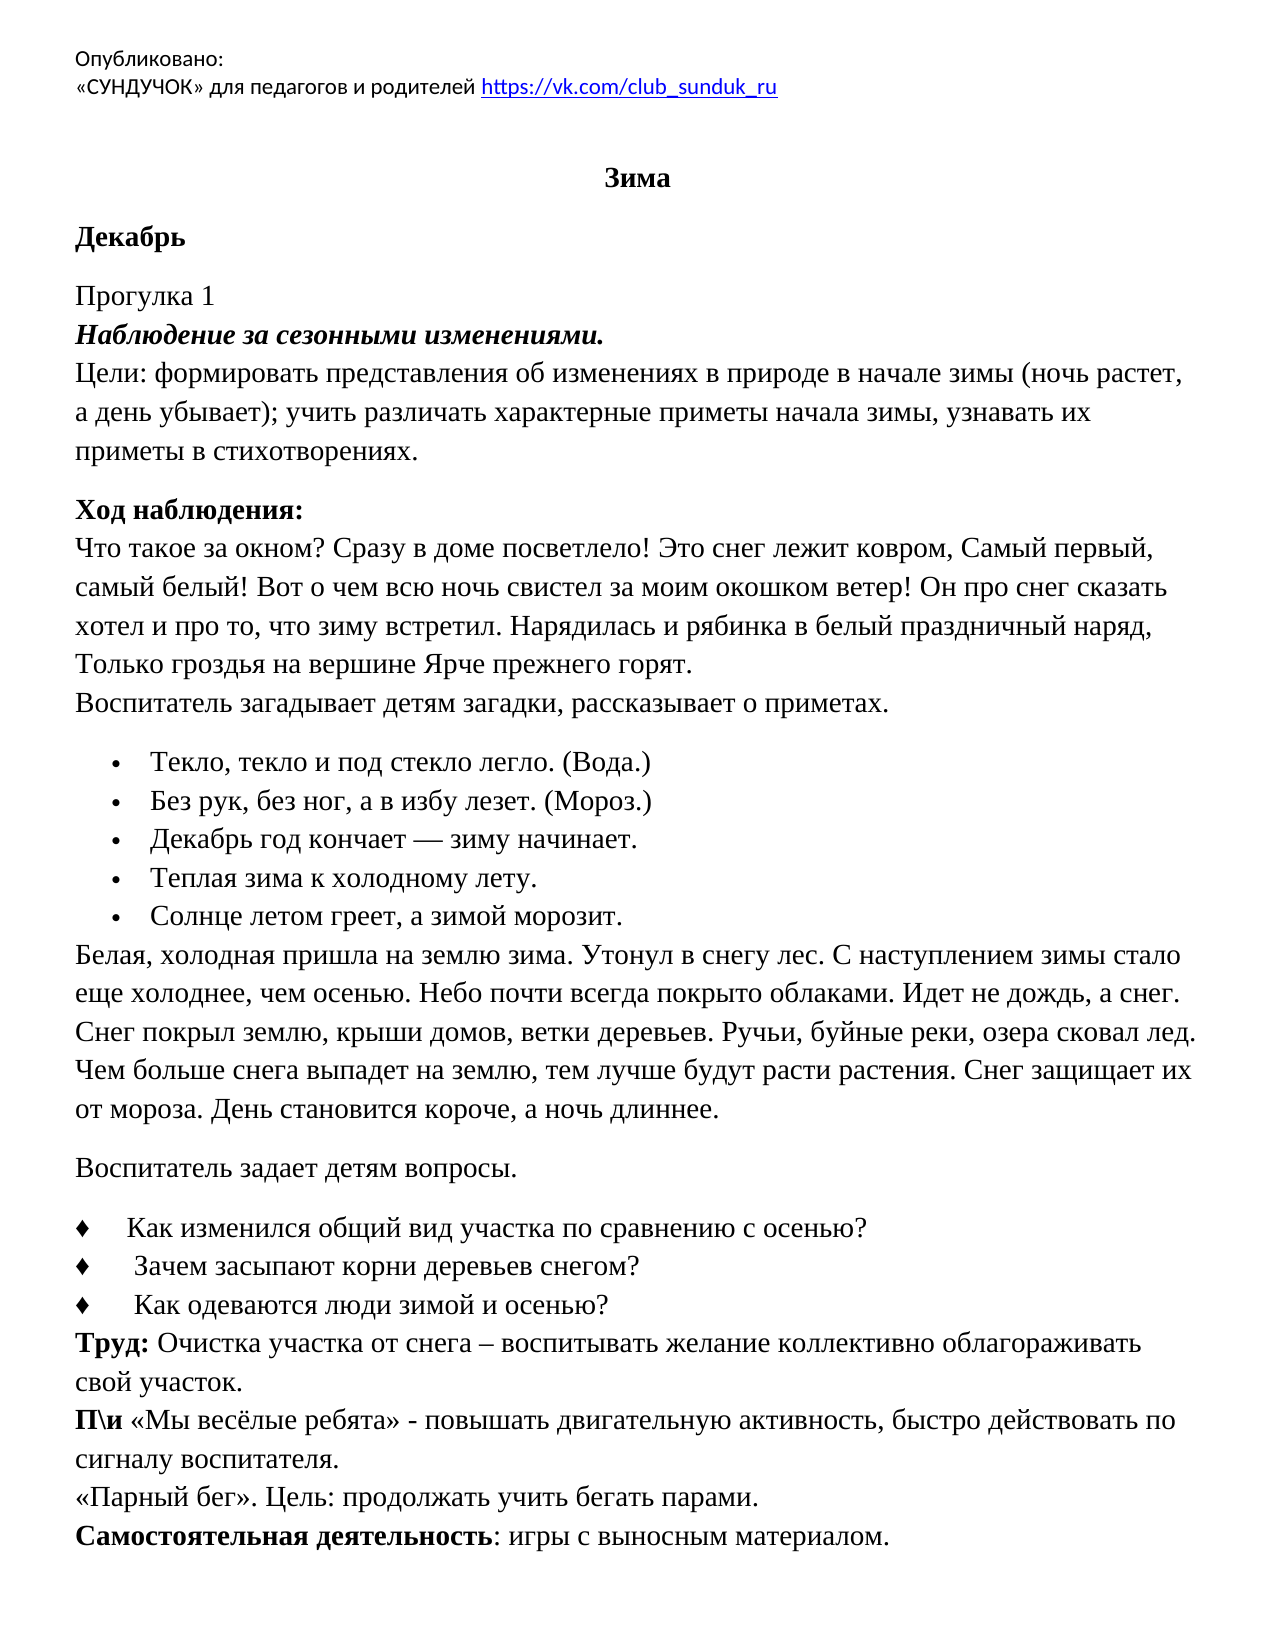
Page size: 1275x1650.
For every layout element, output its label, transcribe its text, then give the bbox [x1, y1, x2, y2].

list Солнце летом греет, а зимой морозит. [112, 898, 1200, 932]
text «Парный бег». Цель: продолжать учить бегать парами. [75, 1479, 1200, 1513]
text Наблюдение за сезонными изменениями. [75, 317, 1200, 351]
list Декабрь год кончает — зиму начинает. [112, 821, 1200, 855]
text Белая, холодная пришла на землю зима. Утонул в снегу лес. С наступлением зимы стало еще холоднее, чем осенью. Небо почти всегда покрыто облаками. Идет не дождь, а снег. Снег покрыл землю, крыши домов, ветки деревьев. Ручьи, буйные реки, озера сковал лед. Чем больше снега выпадет на землю, тем лучше будут расти растения. Снег защищает их от мороза. День становится короче, а ночь длиннее. [75, 937, 1200, 1124]
text П\и «Мы весёлые ребята» - повышать двигательную активность, быстро действовать по сигналу воспитателя. [75, 1402, 1200, 1474]
text Самостоятельная деятельность: игры с выносным материалом. [75, 1518, 1200, 1552]
text ♦ Зачем засыпают корни деревьев снегом? [75, 1248, 1200, 1282]
text Труд: Очистка участка от снега – воспитывать желание коллективно облагораживать свой участок. [75, 1325, 1200, 1397]
list Без рук, без ног, а в избу лезет. (Мороз.) [112, 783, 1200, 816]
text Воспитатель загадывает детям загадки, рассказывает о приметах. [75, 685, 1200, 718]
text ♦ Как одеваются люди зимой и осенью? [75, 1287, 1200, 1320]
text Что такое за окном? Сразу в доме посветлело! Это снег лежит ковром, Самый первый, самый белый! Вот о чем всю ночь свистел за моим окошком ветер! Он про снег сказать хотел и про то, что зиму встретил. Нарядилась и рябинка в белый праздничный наряд, Только гроздья на вершине Ярче прежнего горят. [75, 531, 1200, 680]
text Цели: формировать представления об изменениях в природе в начале зимы (ночь растет, а день убывает); учить различать характерные приметы начала зимы, узнавать их приметы в стихотворениях. [75, 356, 1200, 466]
text Прогулка 1 [75, 278, 1200, 312]
text Ход наблюдения: [75, 492, 1200, 526]
list Теплая зима к холодному лету. [112, 860, 1200, 893]
text Воспитатель задает детям вопросы. [75, 1150, 1200, 1184]
text Декабрь [75, 219, 1200, 253]
text ♦ Как изменился общий вид участка по сравнению с осенью? [75, 1210, 1200, 1243]
text Зима [75, 160, 1200, 193]
list Текло, текло и под стекло легло. (Вода.) [112, 744, 1200, 778]
